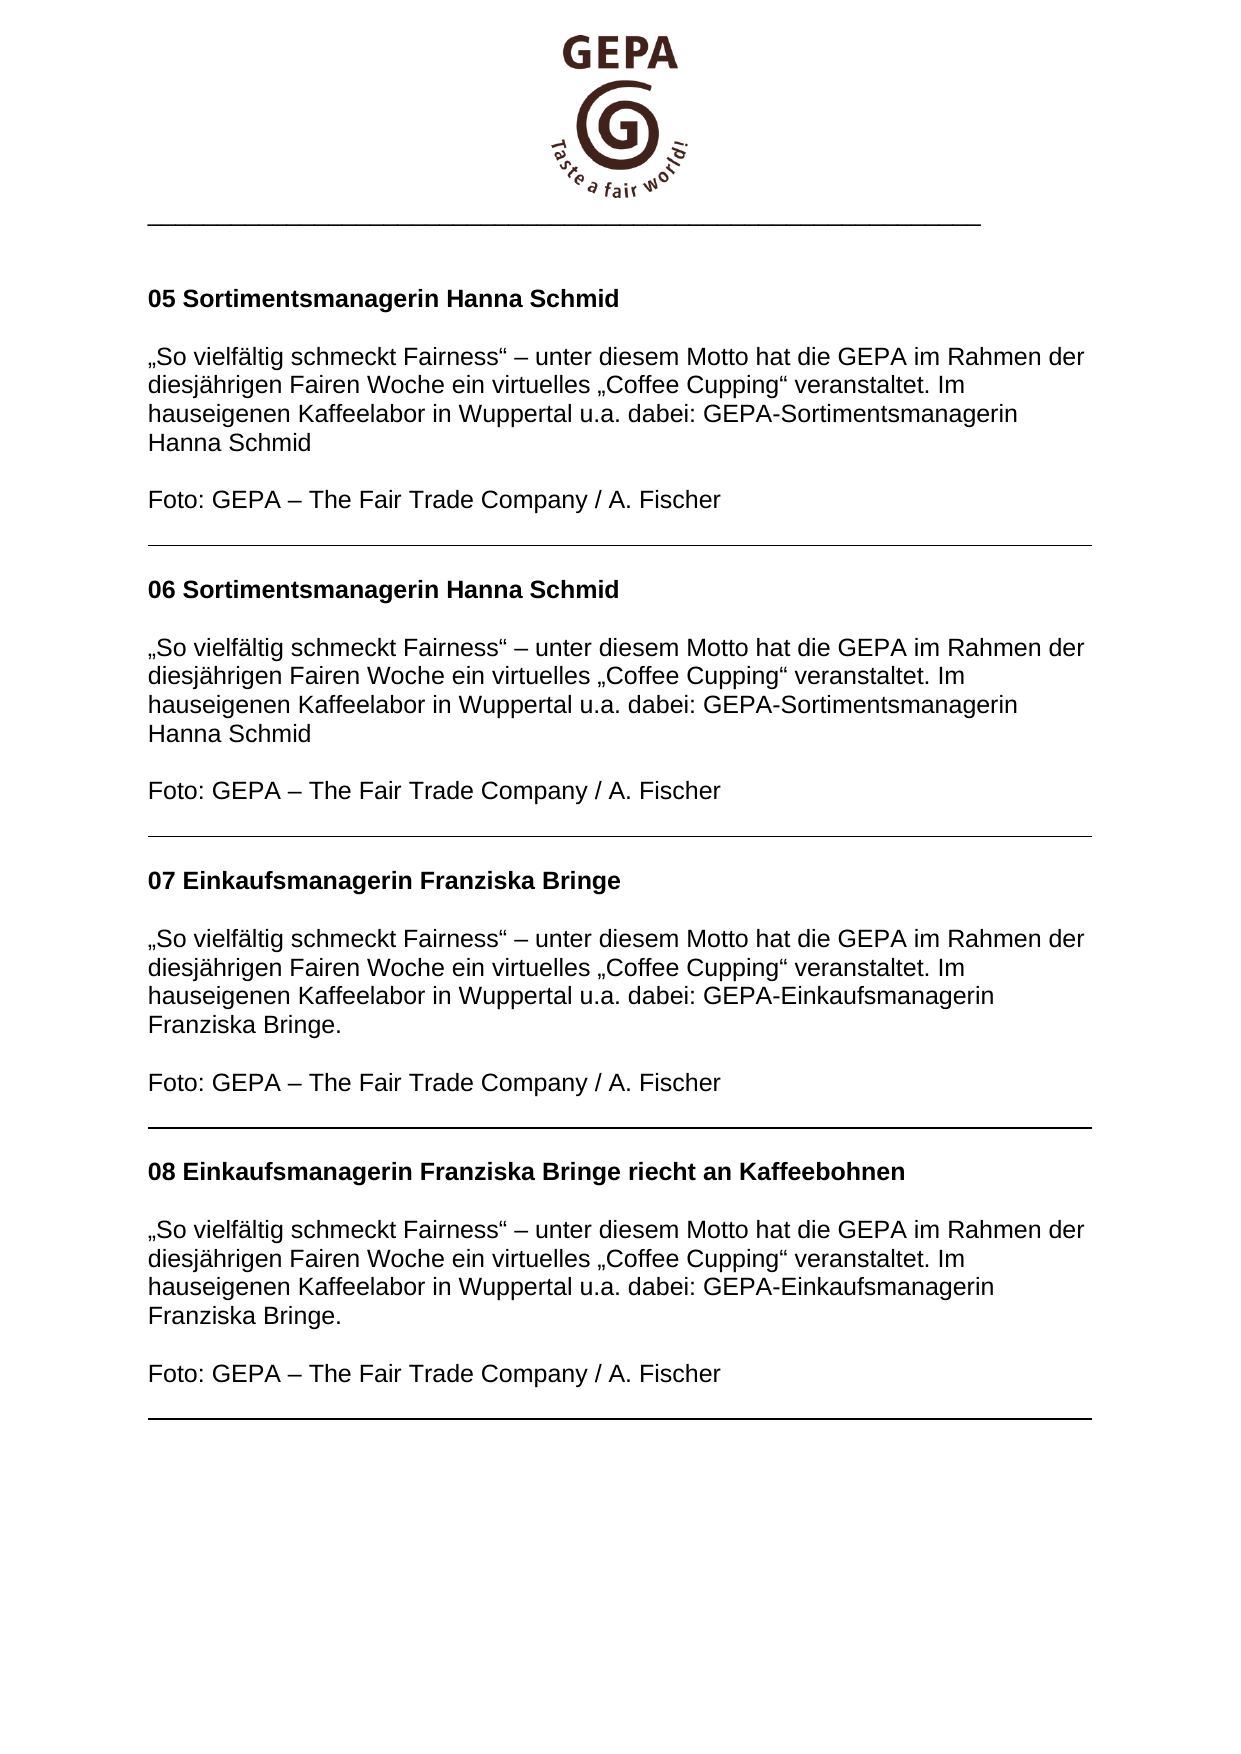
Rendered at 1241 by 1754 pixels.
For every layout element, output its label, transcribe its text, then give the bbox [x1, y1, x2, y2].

text 07 Einkaufsmanagerin Franziska Bringe [148, 866, 1092, 895]
text 06 Sortimentsmanagerin Hanna Schmid [148, 575, 1092, 604]
text 08 Einkaufsmanagerin Franziska Bringe riecht an Kaffeebohnen [148, 1157, 1092, 1186]
text Foto: GEPA – The Fair Trade Company / A. Fischer [148, 485, 1092, 514]
text Foto: GEPA – The Fair Trade Company / A. Fischer [148, 1359, 1092, 1387]
text Foto: GEPA – The Fair Trade Company / A. Fischer [148, 776, 1092, 805]
text Foto: GEPA – The Fair Trade Company / A. Fischer [148, 1067, 1092, 1096]
text ____________________________________________________________ [148, 103, 1092, 226]
text „So vielfältig schmeckt Fairness“ – unter diesem Motto hat die GEPA im Rahmen der diesjährigen Fairen Woche ein virtuelles „Coffee Cupping“ veranstaltet. Im hauseigenen Kaffeelabor in Wuppertal u.a. dabei: GEPA-Sortimentsmanagerin Hanna Schmid [148, 633, 1092, 748]
text „So vielfältig schmeckt Fairness“ – unter diesem Motto hat die GEPA im Rahmen der diesjährigen Fairen Woche ein virtuelles „Coffee Cupping“ veranstaltet. Im hauseigenen Kaffeelabor in Wuppertal u.a. dabei: GEPA-Sortimentsmanagerin Hanna Schmid [148, 341, 1092, 456]
text 05 Sortimentsmanagerin Hanna Schmid [148, 284, 1092, 313]
text „So vielfältig schmeckt Fairness“ – unter diesem Motto hat die GEPA im Rahmen der diesjährigen Fairen Woche ein virtuelles „Coffee Cupping“ veranstaltet. Im hauseigenen Kaffeelabor in Wuppertal u.a. dabei: GEPA-Einkaufsmanagerin Franziska Bringe. [148, 924, 1092, 1039]
picture [551, 35, 688, 198]
text „So vielfältig schmeckt Fairness“ – unter diesem Motto hat die GEPA im Rahmen der diesjährigen Fairen Woche ein virtuelles „Coffee Cupping“ veranstaltet. Im hauseigenen Kaffeelabor in Wuppertal u.a. dabei: GEPA-Einkaufsmanagerin Franziska Bringe. [148, 1215, 1092, 1330]
